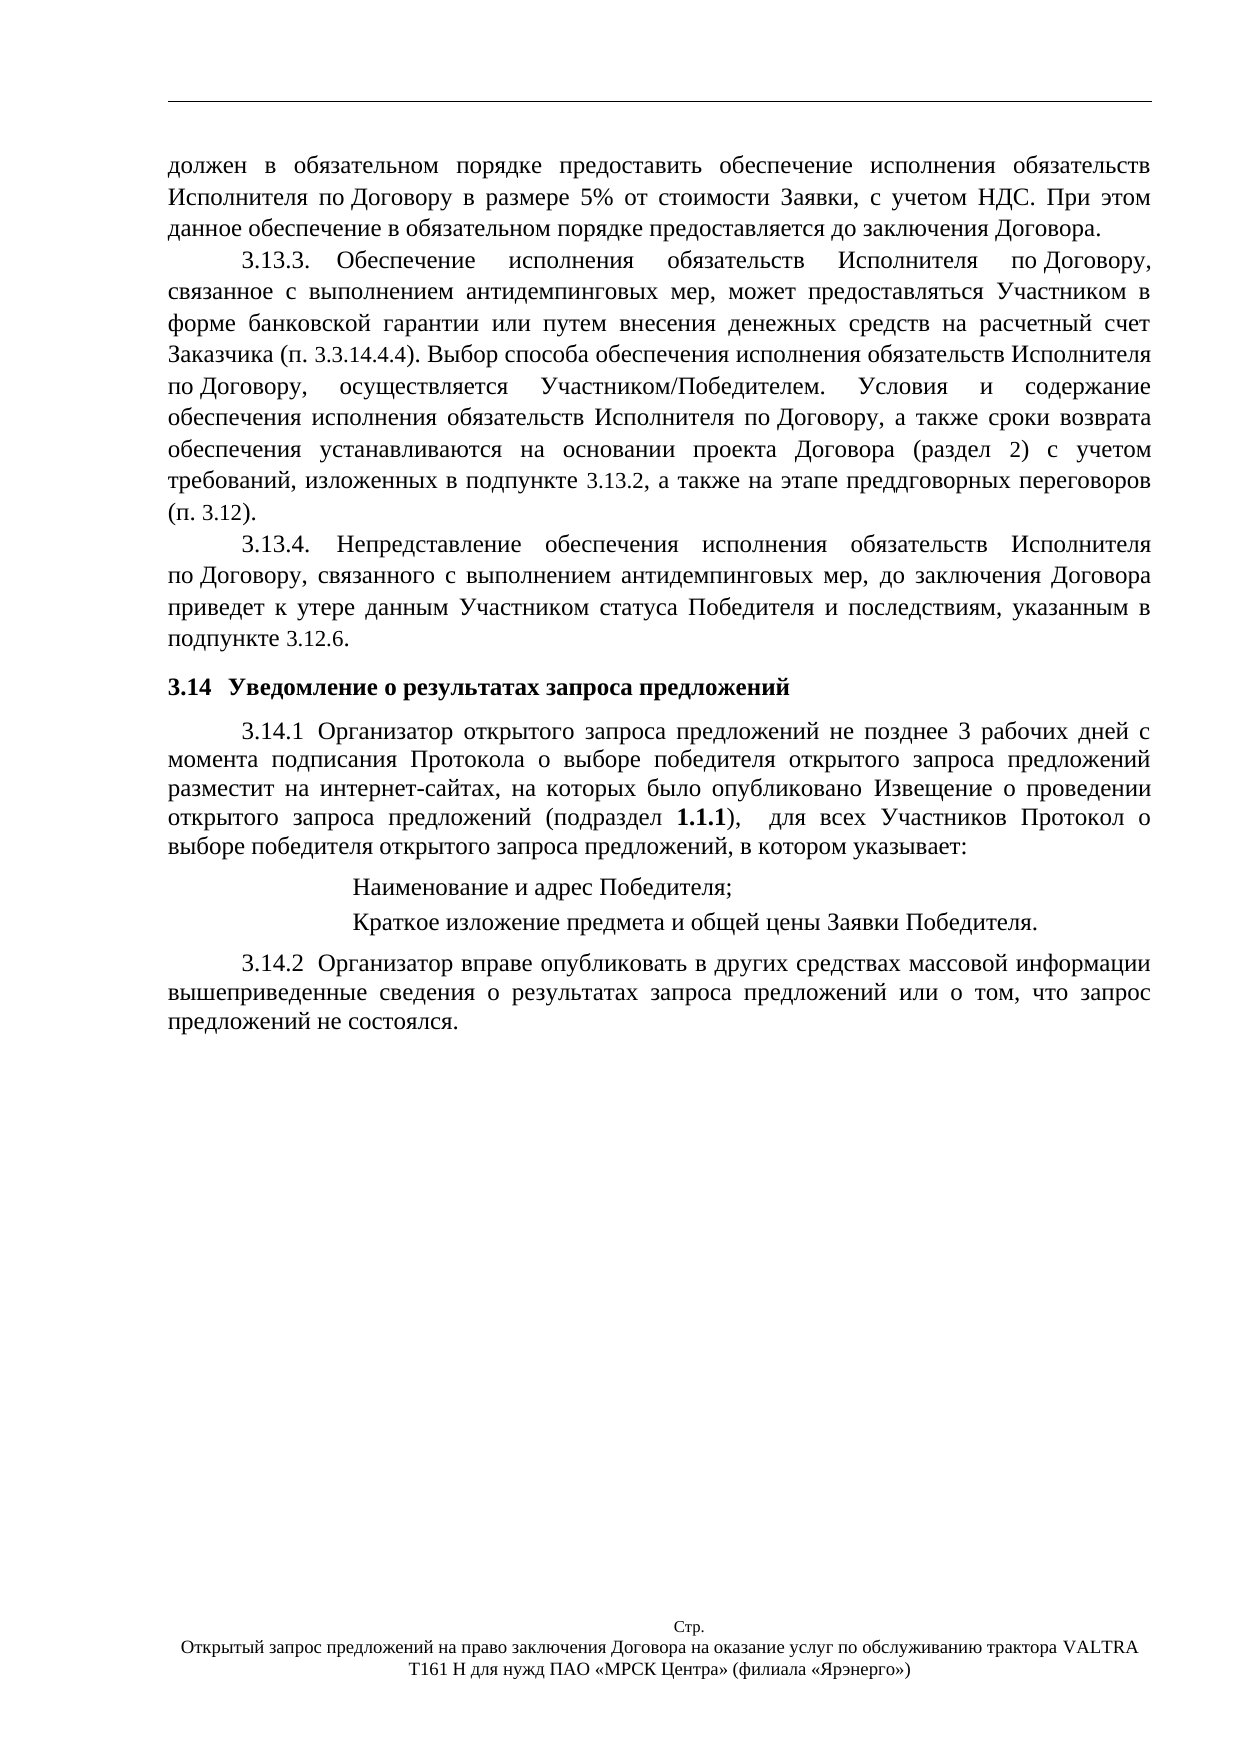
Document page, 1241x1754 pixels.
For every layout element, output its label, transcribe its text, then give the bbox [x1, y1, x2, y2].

list Обеспечение исполнения обязательств Исполнителя по Договору, связанное с выполнением антидемпинговых мер, может предоставляться Участником в форме банковской гарантии или путем внесения денежных средств на расчетный счет Заказчика (п. 3.3.14.4.4). Выбор способа обеспечения исполнения обязательств Исполнителя по Договору, осуществляется Участником/Победителем. Условия и содержание обеспечения исполнения обязательств Исполнителя по Договору, а также сроки возврата обеспечения устанавливаются на основании проекта Договора (раздел 2) с учетом требований, изложенных в подпункте 3.13.2, а также на этапе преддговорных переговоров (п. 3.12). [168, 245, 1152, 526]
list Краткое изложение предмета и общей цены Заявки Победителя. [352, 907, 1166, 936]
list Непредставление обеспечения исполнения обязательств Исполнителя по Договору, связанного с выполнением антидемпинговых мер, до заключения Договора приведет к утере данным Участником статуса Победителя и последствиям, указанным в подпункте 3.12.6. [168, 529, 1152, 652]
list Наименование и адрес Победителя; [352, 872, 1166, 901]
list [168, 150, 1152, 242]
subtitle Организатор вправе опубликовать в других средствах массовой информации вышеприведенные сведения о результатах запроса предложений или о том, что запрос предложений не состоялся. [168, 948, 1152, 1034]
subtitle Уведомление о результатах запроса предложений [168, 672, 1152, 700]
subtitle Организатор открытого запроса предложений не позднее 3 рабочих дней с момента подписания Протокола о выборе победителя открытого запроса предложений разместит на интернет-сайтах, на которых было опубликовано Извещение о проведении открытого запроса предложений (подраздел 1.1.1), для всех Участников Протокол о выборе победителя открытого запроса предложений, в котором указывает: [168, 716, 1152, 859]
